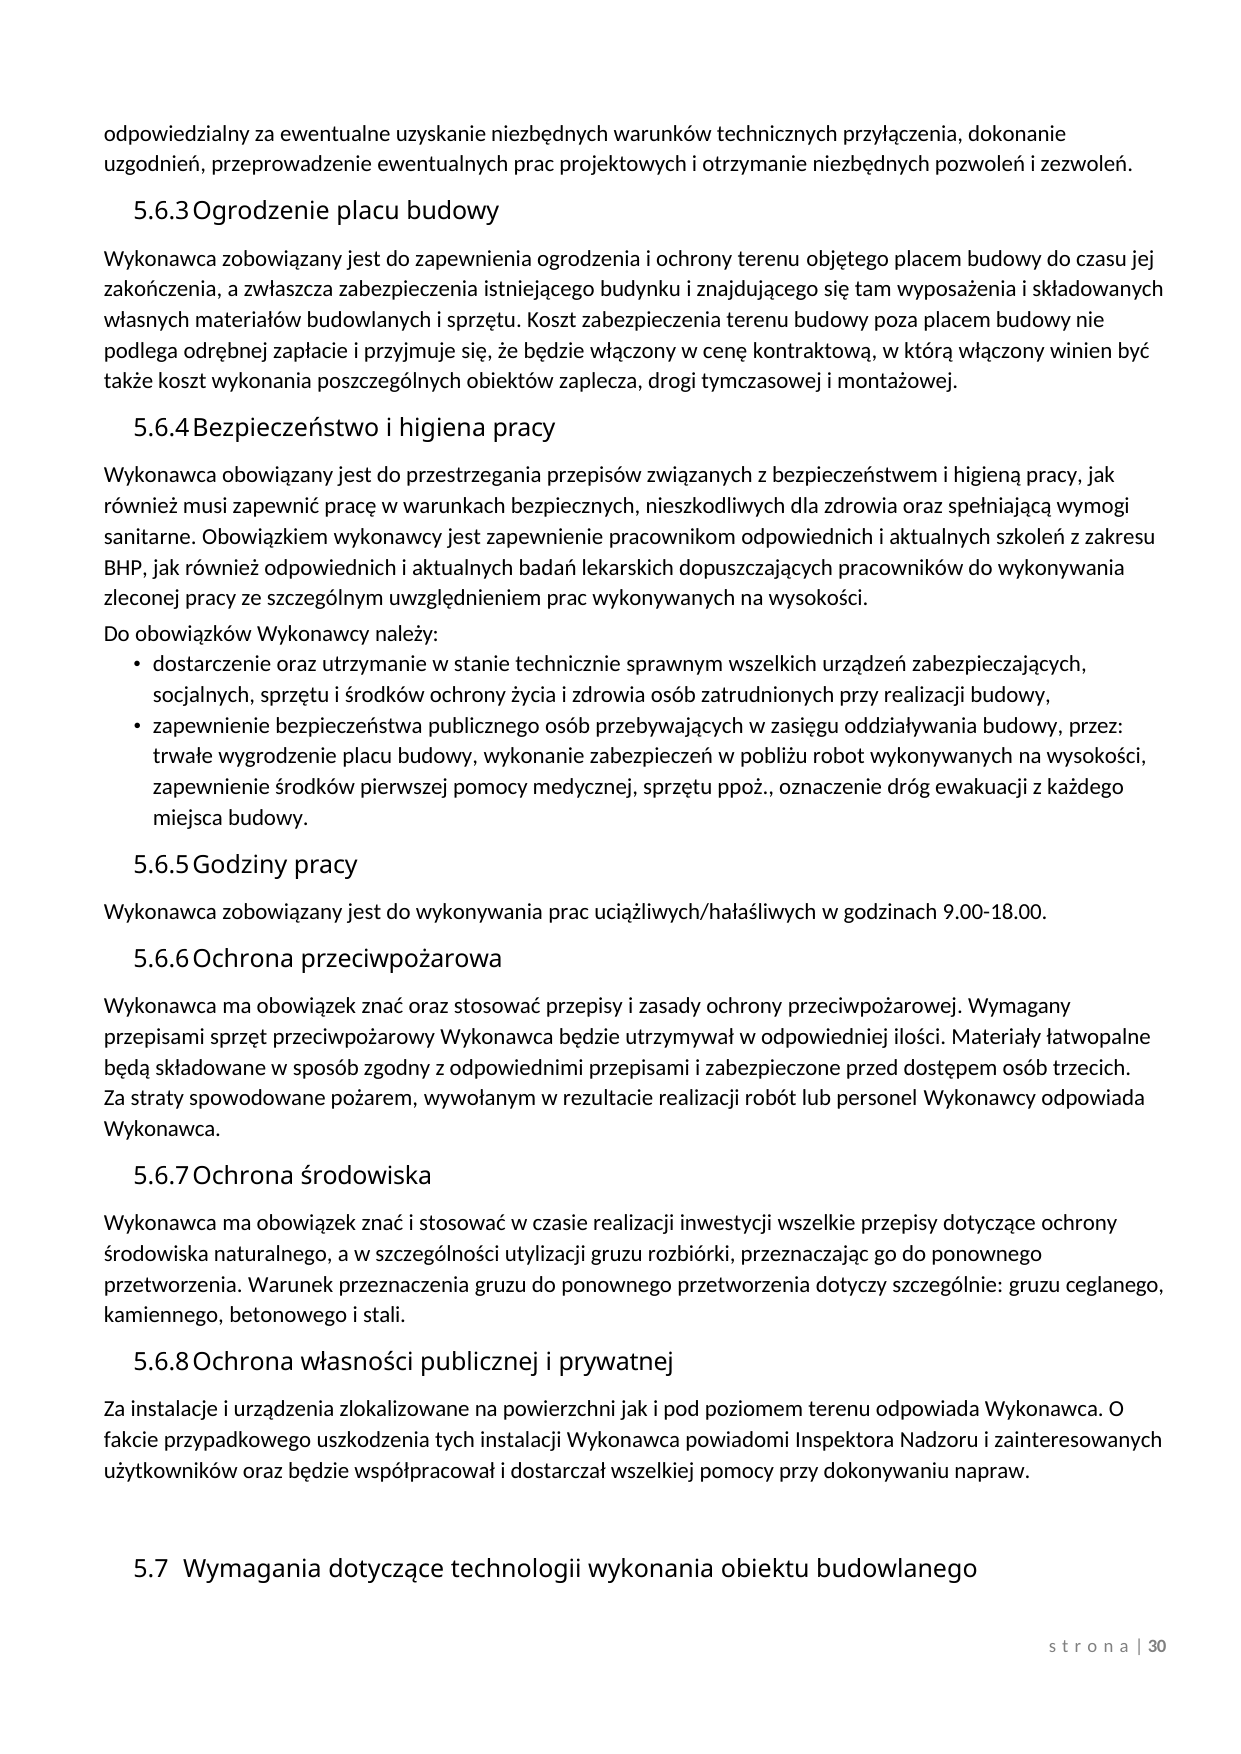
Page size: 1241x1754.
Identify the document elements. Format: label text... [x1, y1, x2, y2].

list dostarczenie oraz utrzymanie w stanie technicznie sprawnym wszelkich urządzeń zabezpieczających, socjalnych, sprzętu i środków ochrony życia i zdrowia osób zatrudnionych przy realizacji budowy, [133, 649, 1087, 708]
text trwałe wygrodzenie placu budowy, wykonanie zabezpieczeń w pobliżu robot wykonywanych na wysokości, zapewnienie środków pierwszej pomocy medycznej, sprzętu ppoż., oznaczenie dróg ewakuacji z każdego miejsca budowy. [153, 742, 1178, 831]
list Ochrona własności publicznej i prywatnej [133, 1344, 1178, 1378]
text Wykonawca ma obowiązek znać i stosować w czasie realizacji inwestycji wszelkie przepisy dotyczące ochrony środowiska naturalnego, a w szczególności utylizacji gruzu rozbiórki, przeznaczając go do ponownego [103, 1208, 1178, 1267]
list Ochrona przeciwpożarowa [133, 940, 1178, 974]
text Wykonawca ma obowiązek znać oraz stosować przepisy i zasady ochrony przeciwpożarowej. Wymagany [103, 991, 1178, 1019]
text Wykonawca obowiązany jest do przestrzegania przepisów związanych z bezpieczeństwem i higieną pracy, jak również musi zapewnić pracę w warunkach bezpiecznych, nieszkodliwych dla zdrowia oraz spełniającą wymogi sanitarne. Obowiązkiem wykonawcy jest zapewnienie pracownikom odpowiednich i aktualnych szkoleń z zakresu BHP, jak również odpowiednich i aktualnych badań lekarskich dopuszczających pracowników do wykonywania zleconej pracy ze szczególnym uwzględnieniem prac wykonywanych na wysokości. [103, 461, 1178, 611]
text Wykonawca zobowiązany jest do zapewnienia ogrodzenia i ochrony terenu objętego placem budowy do czasu jej zakończenia, a zwłaszcza zabezpieczenia istniejącego budynku i znajdującego się tam wyposażenia i składowanych własnych materiałów budowlanych i sprzętu. Koszt zabezpieczenia terenu budowy poza placem budowy nie [103, 244, 1178, 333]
text Do obowiązków Wykonawcy należy: [103, 619, 1178, 647]
list Ogrodzenie placu budowy [133, 193, 1178, 227]
text kamiennego, betonowego i stali. [103, 1300, 1178, 1328]
text przetworzenia. Warunek przeznaczenia gruzu do ponownego przetworzenia dotyczy szczególnie: gruzu ceglanego, [103, 1270, 1178, 1298]
list Godziny pracy [133, 846, 1178, 880]
text Za instalacje i urządzenia zlokalizowane na powierzchni jak i pod poziomem terenu odpowiada Wykonawca. O fakcie przypadkowego uszkodzenia tych instalacji Wykonawca powiadomi Inspektora Nadzoru i zainteresowanych użytkowników oraz będzie współpracował i dostarczał wszelkiej pomocy przy dokonywaniu napraw. [103, 1394, 1178, 1484]
list Bezpieczeństwo i higiena pracy [133, 410, 1178, 444]
text przepisami sprzęt przeciwpożarowy Wykonawca będzie utrzymywał w odpowiedniej ilości. Materiały łatwopalne będą składowane w sposób zgodny z odpowiednimi przepisami i zabezpieczone przed dostępem osób trzecich. Za straty spowodowane pożarem, wywołanym w rezultacie realizacji robót lub personel Wykonawcy odpowiada Wykonawca. [103, 1022, 1152, 1142]
text podlega odrębnej zapłacie i przyjmuje się, że będzie włączony w cenę kontraktową, w którą włączony winien być także koszt wykonania poszczególnych obiektów zaplecza, drogi tymczasowej i montażowej. [103, 336, 1178, 394]
subtitle Wymagania dotyczące technologii wykonania obiektu budowlanego [133, 1551, 1178, 1585]
text Wykonawca zobowiązany jest do wykonywania prac uciążliwych/hałaśliwych w godzinach 9.00-18.00. [103, 897, 1178, 925]
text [103, 119, 1167, 177]
list zapewnienie bezpieczeństwa publicznego osób przebywających w zasięgu oddziaływania budowy, przez: [133, 711, 1178, 739]
list Ochrona środowiska [133, 1157, 1178, 1191]
